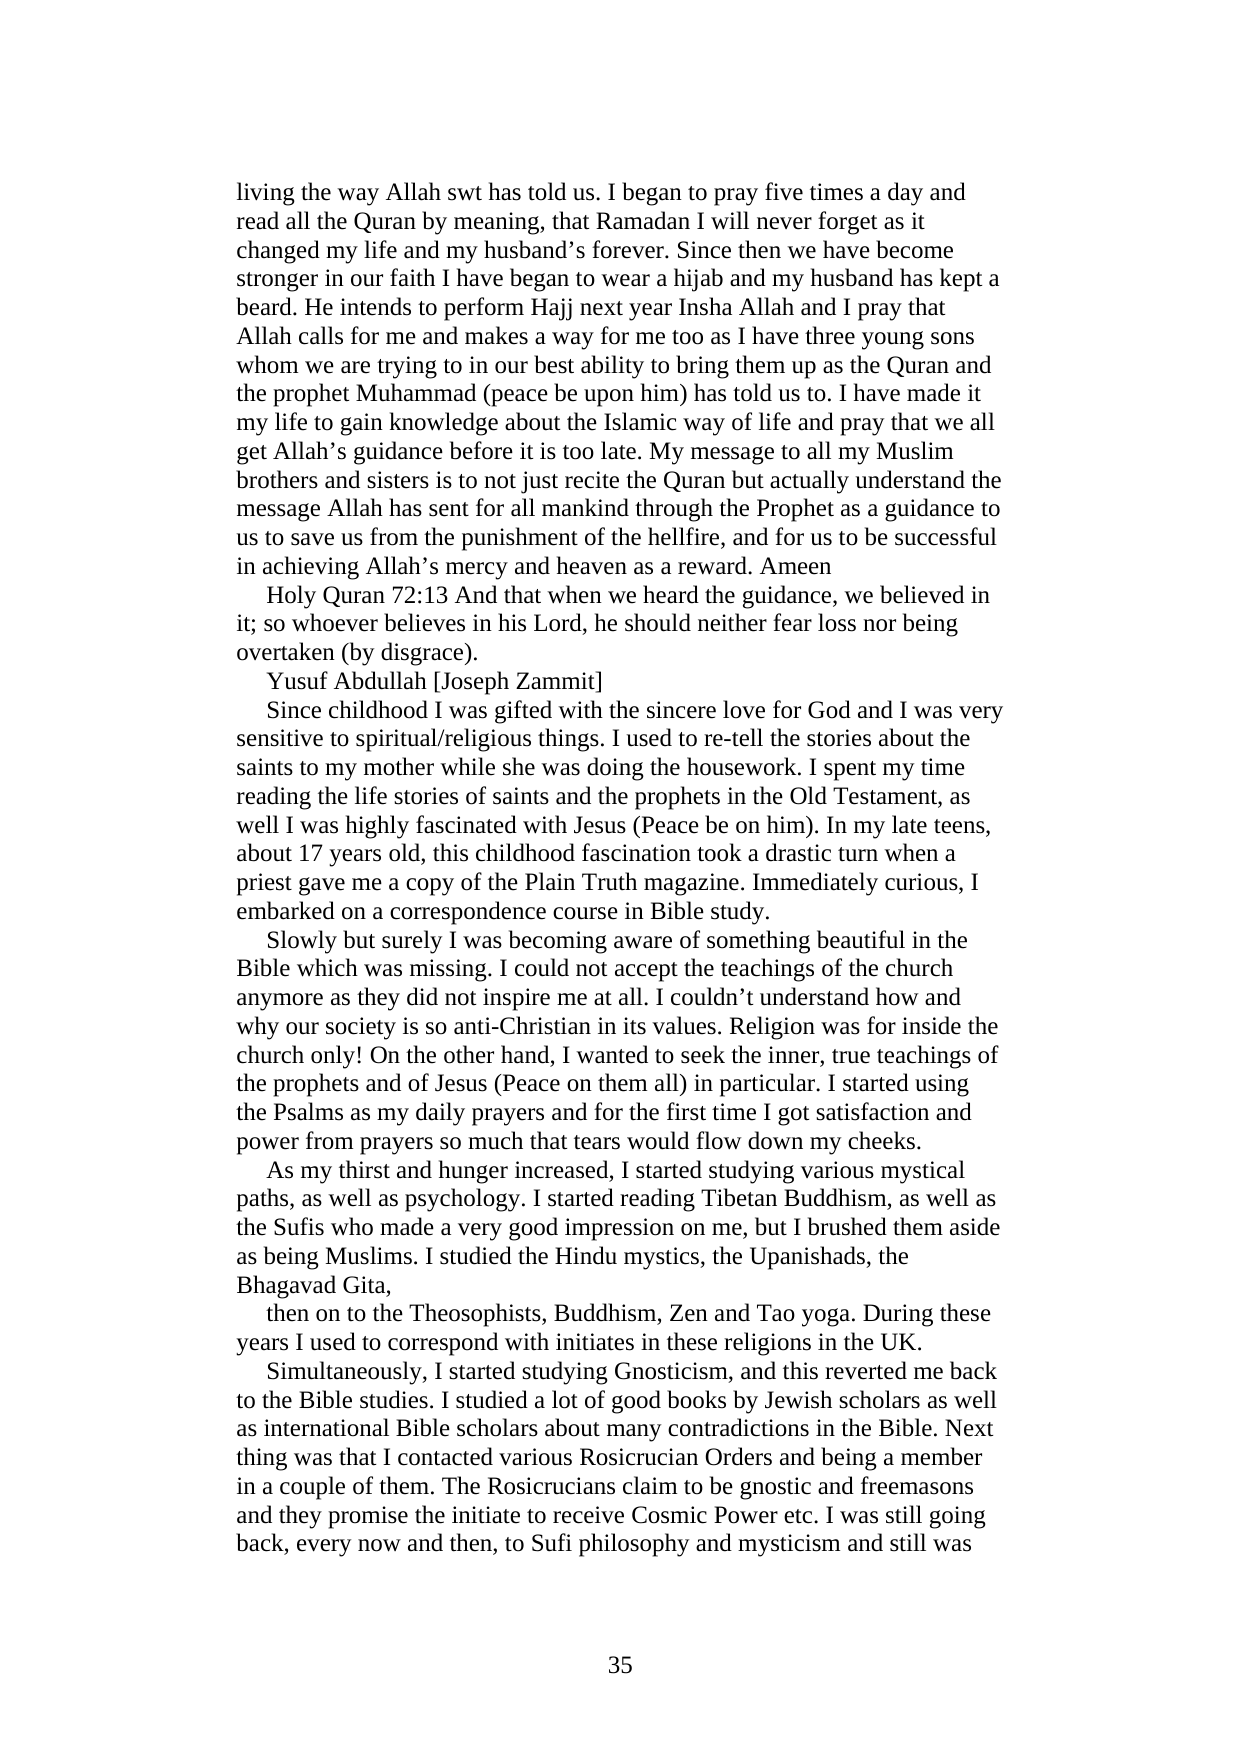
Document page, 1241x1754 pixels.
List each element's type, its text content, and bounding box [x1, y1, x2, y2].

text Holy Quran 72:13 And that when we heard the guidance, we believed in it; so whoever believes in his Lord, he should neither fear loss nor being overtaken (by disgrace). [236, 580, 1004, 666]
text then on to the Theosophists, Buddhism, Zen and Tao yoga. During these years I used to correspond with initiates in these religions in the UK. [236, 1298, 1004, 1356]
text As my thirst and hunger increased, I started studying various mystical paths, as well as psychology. I started reading Tibetan Buddhism, as well as the Sufis who made a very good impression on me, but I brushed them aside as being Muslims. I studied the Hindu mystics, the Upanishads, the Bhagavad Gita, [236, 1155, 1004, 1298]
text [236, 177, 1004, 580]
text Since childhood I was gifted with the sincere love for God and I was very sensitive to spiritual/religious things. I used to re-tell the stories about the saints to my mother while she was doing the housework. I spent my time reading the life stories of saints and the prophets in the Old Testament, as well I was highly fascinated with Jesus (Peace be on him). In my late teens, about 17 years old, this childhood fascination took a drastic turn when a priest gave me a copy of the Plain Truth magazine. Immediately curious, I embarked on a correspondence course in Bible study. [236, 695, 1004, 925]
text Slowly but surely I was becoming aware of something beautiful in the Bible which was missing. I could not accept the teachings of the church anymore as they did not inspire me at all. I couldn’t understand how and why our society is so anti-Christian in its values. Religion was for inside the church only! On the other hand, I wanted to seek the inner, true teachings of the prophets and of Jesus (Peace on them all) in particular. I started using the Psalms as my daily prayers and for the first time I got satisfaction and power from prayers so much that tears would flow down my cheeks. [236, 925, 1004, 1155]
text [236, 1356, 1004, 1557]
text Yusuf Abdullah [Joseph Zammit] [236, 666, 1004, 695]
